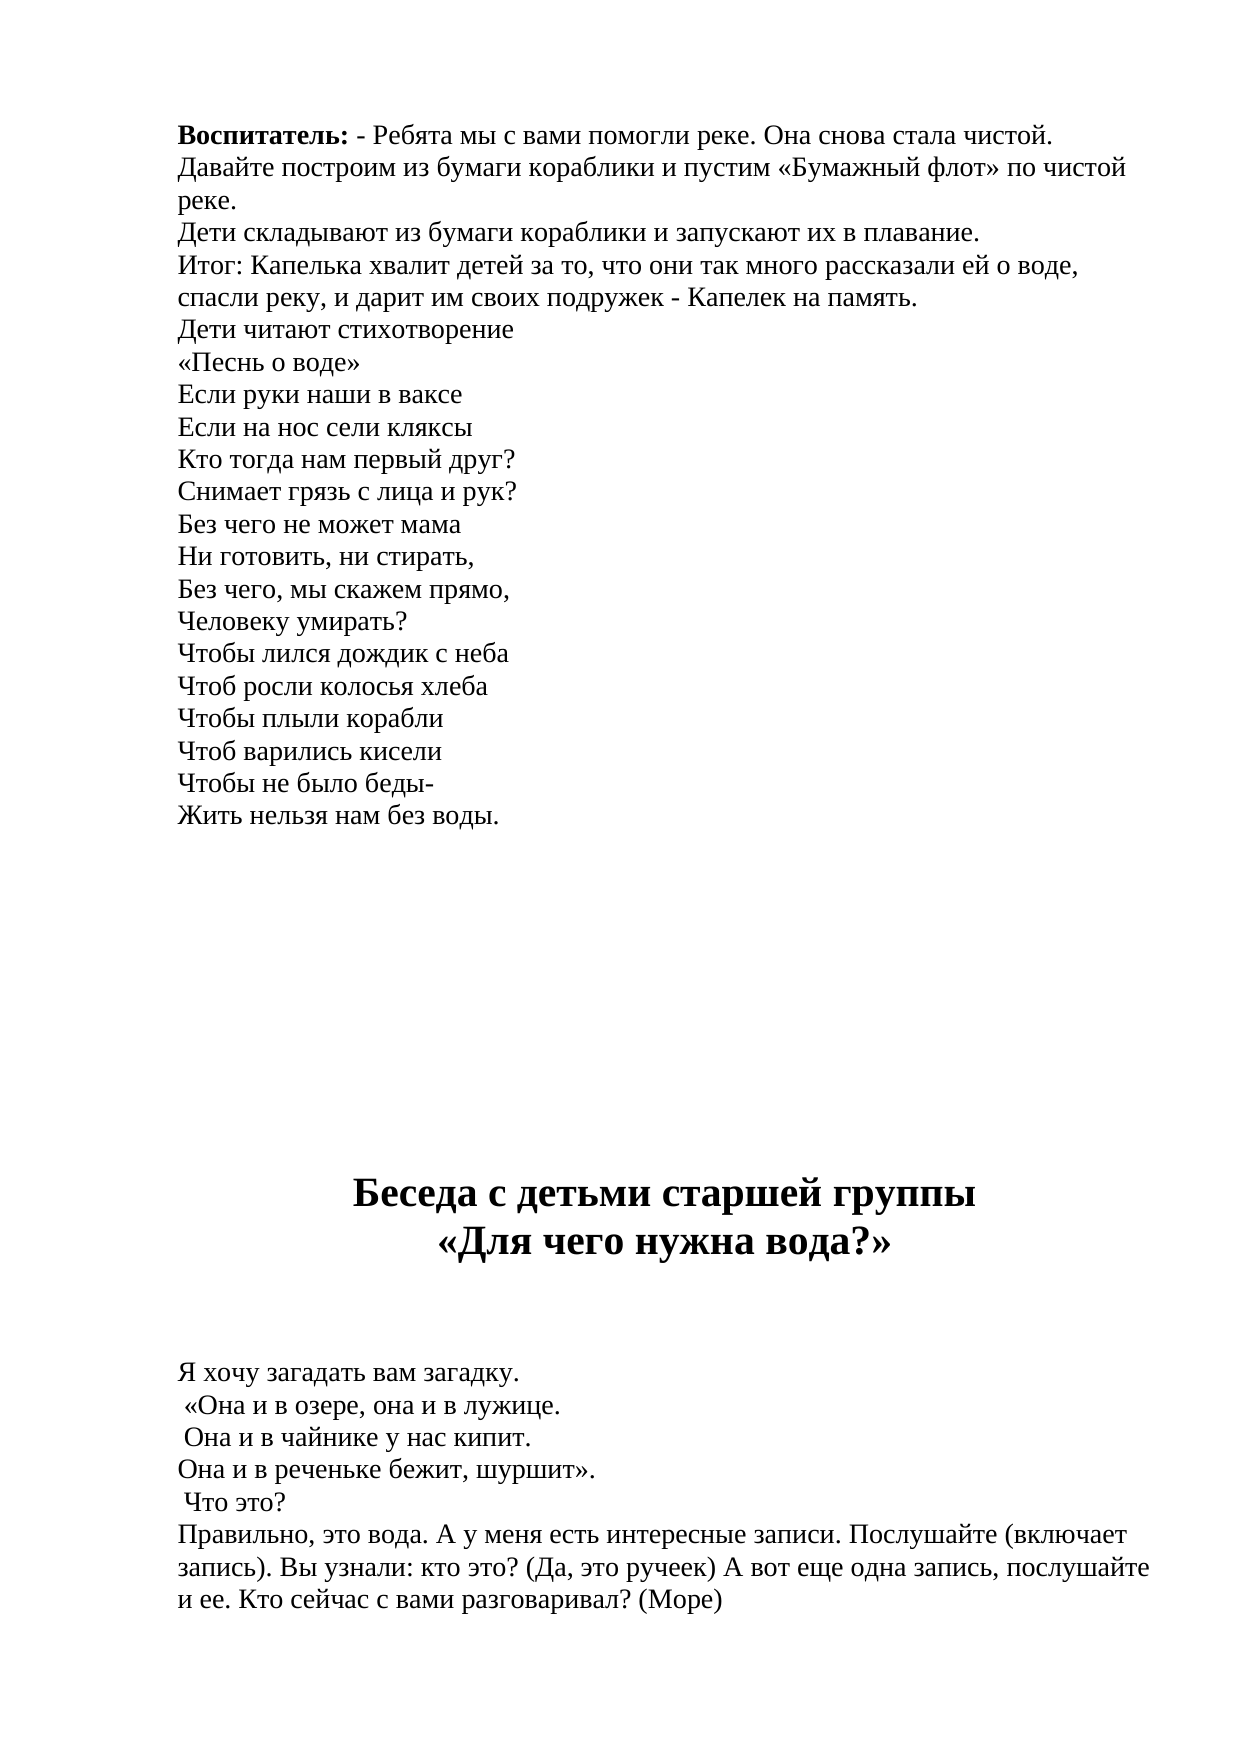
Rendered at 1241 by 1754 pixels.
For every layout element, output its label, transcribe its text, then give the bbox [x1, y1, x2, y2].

text Без чего, мы скажем прямо, [177, 572, 1152, 604]
text Она и в чайнике у нас кипит. [177, 1420, 1152, 1453]
text Беседа с детьми старшей группы [177, 1168, 1152, 1216]
text Снимает грязь с лица и рук? [177, 474, 1152, 507]
text Чтобы не было беды- [177, 766, 1152, 798]
text Чтобы плыли корабли [177, 701, 1152, 734]
text Чтоб росли колосья хлеба [177, 669, 1152, 701]
text Дети читают стихотворение [177, 312, 1152, 345]
text Если руки наши в ваксе [177, 377, 1152, 410]
text Я хочу загадать вам загадку. [177, 1325, 1152, 1388]
text «Она и в озере, она и в лужице. [177, 1388, 1152, 1420]
text Чтобы лился дождик с неба [177, 636, 1152, 669]
text Дети складывают из бумаги кораблики и запускают их в плавание. [177, 215, 1152, 248]
text Без чего не может мама [177, 507, 1152, 539]
text Правильно, это вода. А у меня есть интересные записи. Послушайте (включает запись). Вы узнали: кто это? (Да, это ручеек) А вот еще одна запись, послушайте и ее. Кто сейчас с вами разговаривал? (Море) [177, 1517, 1152, 1614]
text Кто тогда нам первый друг? [177, 442, 1152, 474]
text Чтоб варились кисели [177, 734, 1152, 766]
text Ни готовить, ни стирать, [177, 539, 1152, 572]
text Если на нос сели кляксы [177, 410, 1152, 442]
text Человеку умирать? [177, 604, 1152, 636]
text Жить нельзя нам без воды. [177, 798, 1152, 831]
text Что это? [177, 1485, 1152, 1517]
text Итог: Капелька хвалит детей за то, что они так много рассказали ей о воде, спасли реку, и дарит им своих подружек - Капелек на память. [177, 248, 1152, 312]
text Воспитатель: - Ребята мы с вами помогли реке. Она снова стала чистой. Давайте построим из бумаги кораблики и пустим «Бумажный флот» по чистой реке. [177, 118, 1152, 215]
text «Песнь о воде» [177, 345, 1152, 377]
text «Для чего нужна вода?» [177, 1216, 1152, 1263]
text Она и в реченьке бежит, шуршит». [177, 1453, 1152, 1485]
